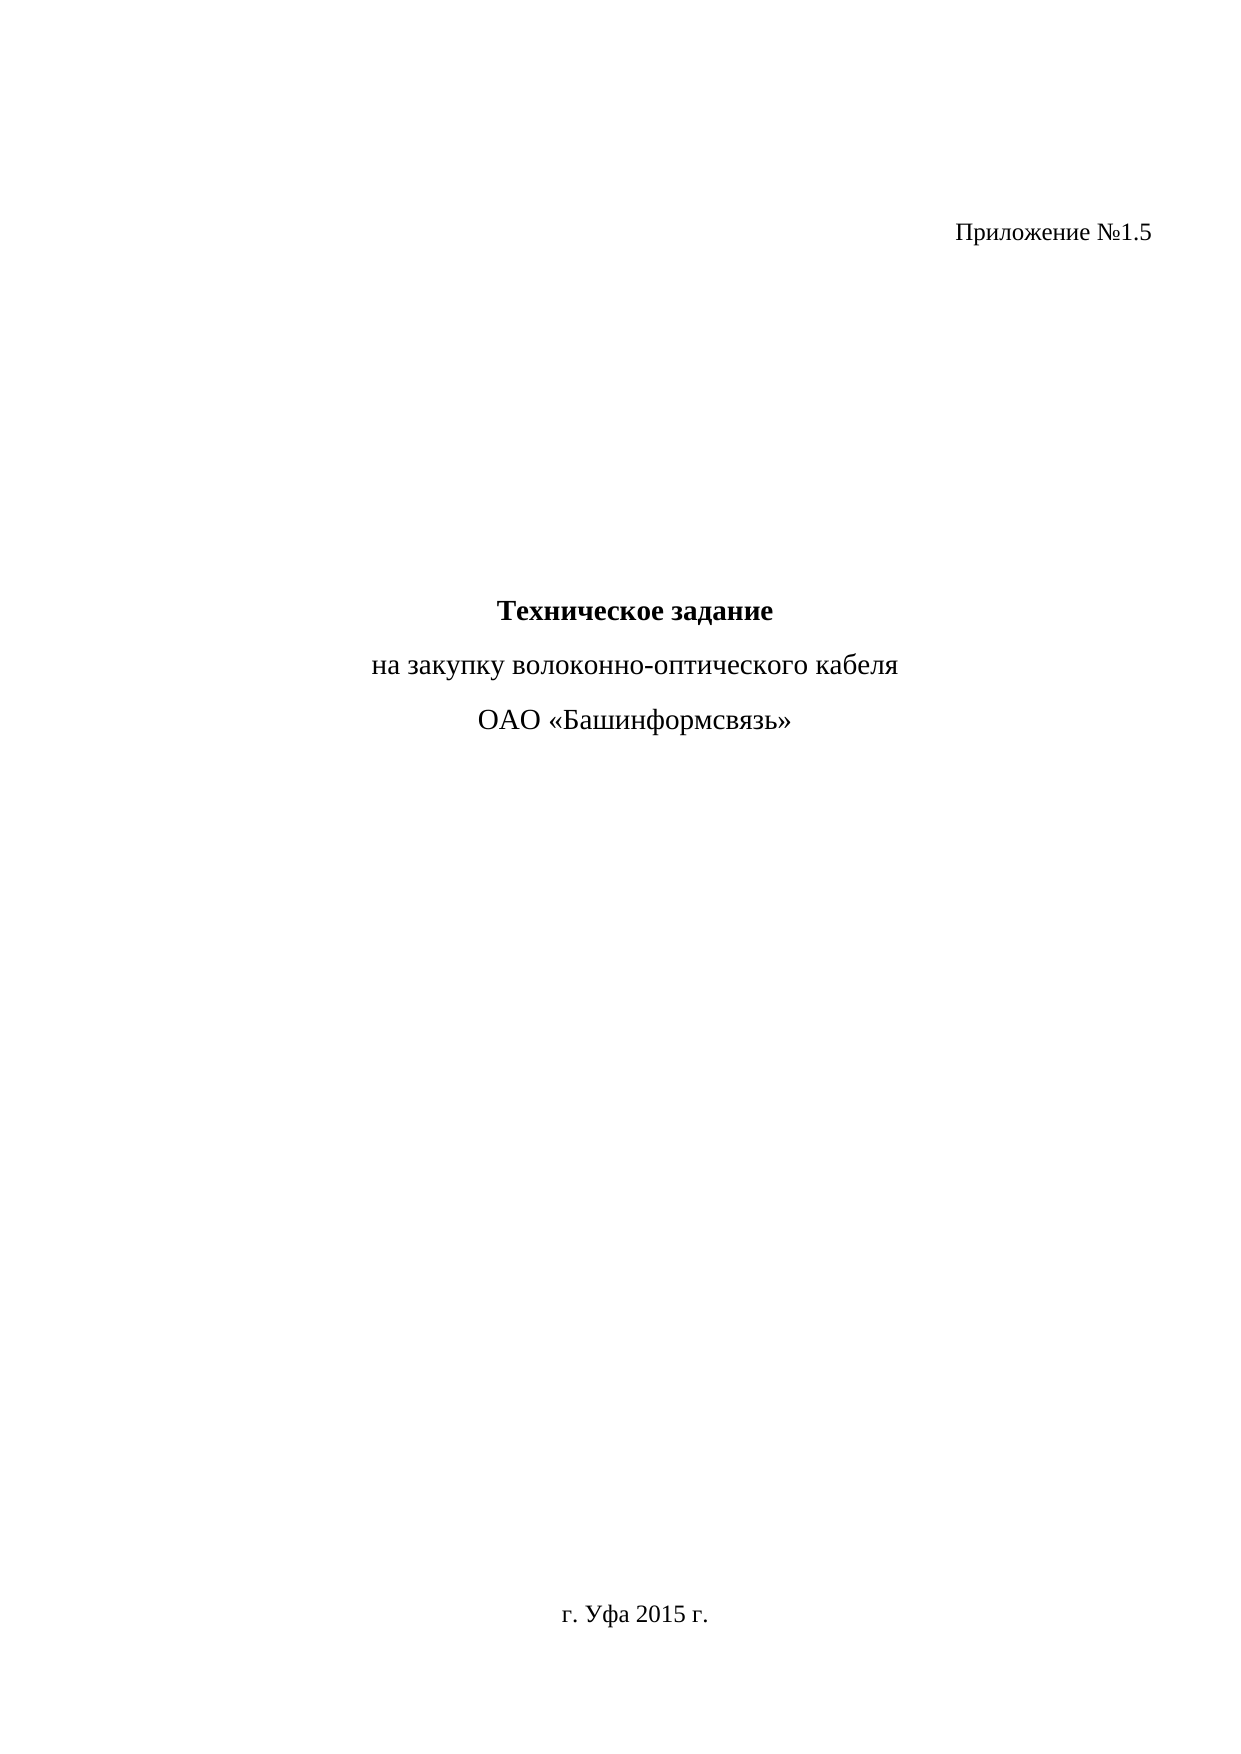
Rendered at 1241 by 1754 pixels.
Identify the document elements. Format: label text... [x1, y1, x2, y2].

text г. Уфа 2015 г. [118, 1599, 1152, 1628]
text Приложение №1.5 [118, 217, 1152, 246]
text Техническое задание [118, 593, 1152, 627]
text на закупку волоконно-оптического кабеля [118, 647, 1152, 681]
text ОАО «Башинформсвязь» [118, 702, 1152, 735]
